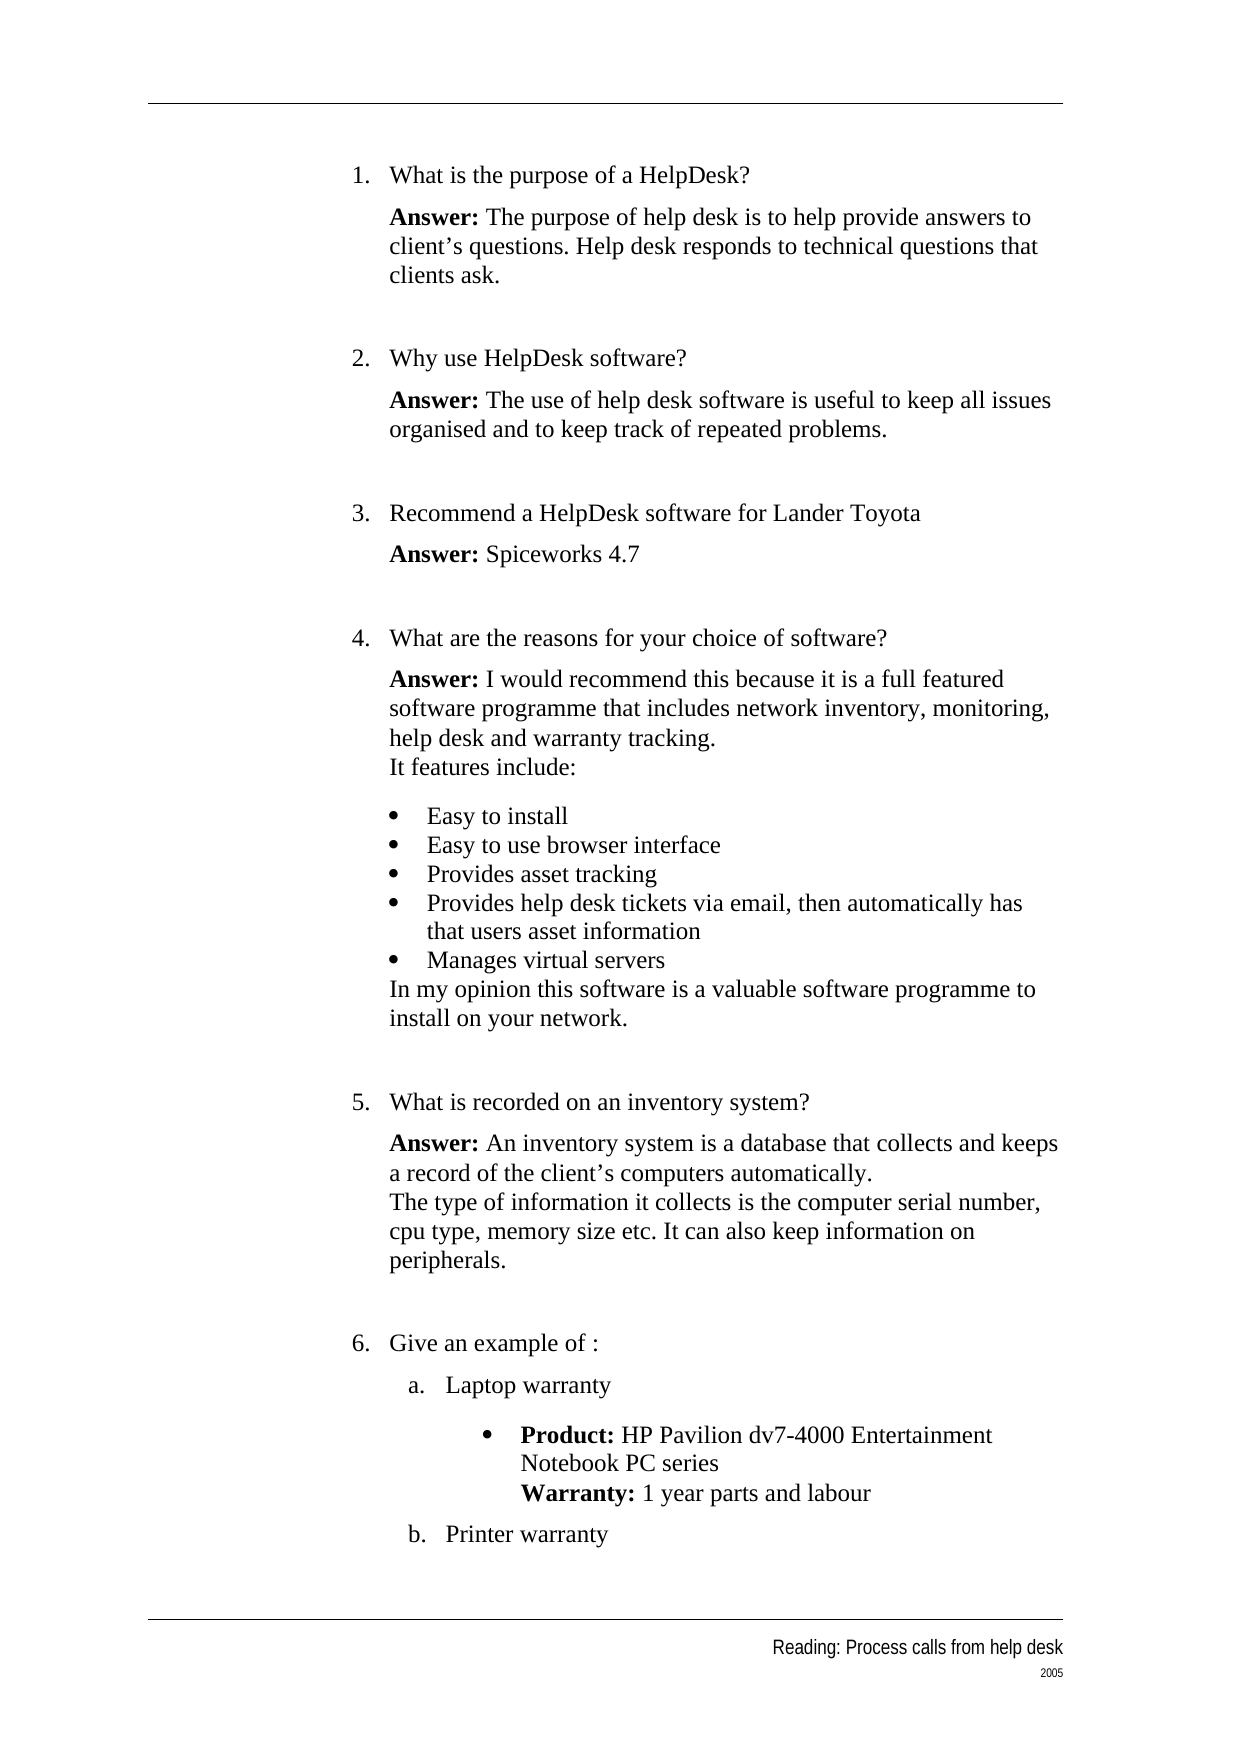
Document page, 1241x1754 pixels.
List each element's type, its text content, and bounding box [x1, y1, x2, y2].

list What is recorded on an inventory system? [352, 1086, 1063, 1116]
text It features include: [314, 751, 1063, 781]
list Answer: The purpose of help desk is to help provide answers to client’s questions. Help desk responds to technical questions that clients ask. [389, 201, 1063, 289]
list Provides help desk tickets via email, then automatically has that users asset information [389, 888, 1053, 945]
text Answer: An inventory system is a database that collects and keeps a record of the client’s computers automatically. The type of information it collects is the computer serial number, cpu type, memory size etc. It can also keep information on peripherals. [389, 1128, 1063, 1274]
list Give an example of : [352, 1328, 1063, 1357]
list What is the purpose of a HelpDesk? [352, 160, 1063, 189]
list Easy to use browser interface [389, 830, 1053, 859]
list Why use HelpDesk software? [352, 343, 1063, 372]
list Manages virtual servers [389, 945, 1053, 974]
list Answer: Spiceworks 4.7 [389, 539, 1063, 568]
list Provides asset tracking [389, 859, 1053, 888]
list Answer: The use of help desk software is useful to keep all issues organised and to keep track of repeated problems. [389, 385, 1063, 443]
list Printer warranty [408, 1519, 1063, 1548]
text Answer: I would recommend this because it is a full featured software programme that includes network inventory, monitoring, help desk and warranty tracking. [389, 664, 1063, 751]
list What are the reasons for your choice of software? [352, 622, 1063, 651]
list Recommend a HelpDesk software for Lander Toyota [352, 497, 1063, 526]
list Laptop warranty [408, 1370, 1063, 1399]
text Warranty: 1 year parts and labour [445, 1477, 1063, 1506]
list Product: HP Pavilion dv7-4000 Entertainment Notebook PC series [483, 1420, 1053, 1477]
list Easy to install [389, 801, 1053, 830]
text In my opinion this software is a valuable software programme to install on your network. [389, 974, 1063, 1032]
